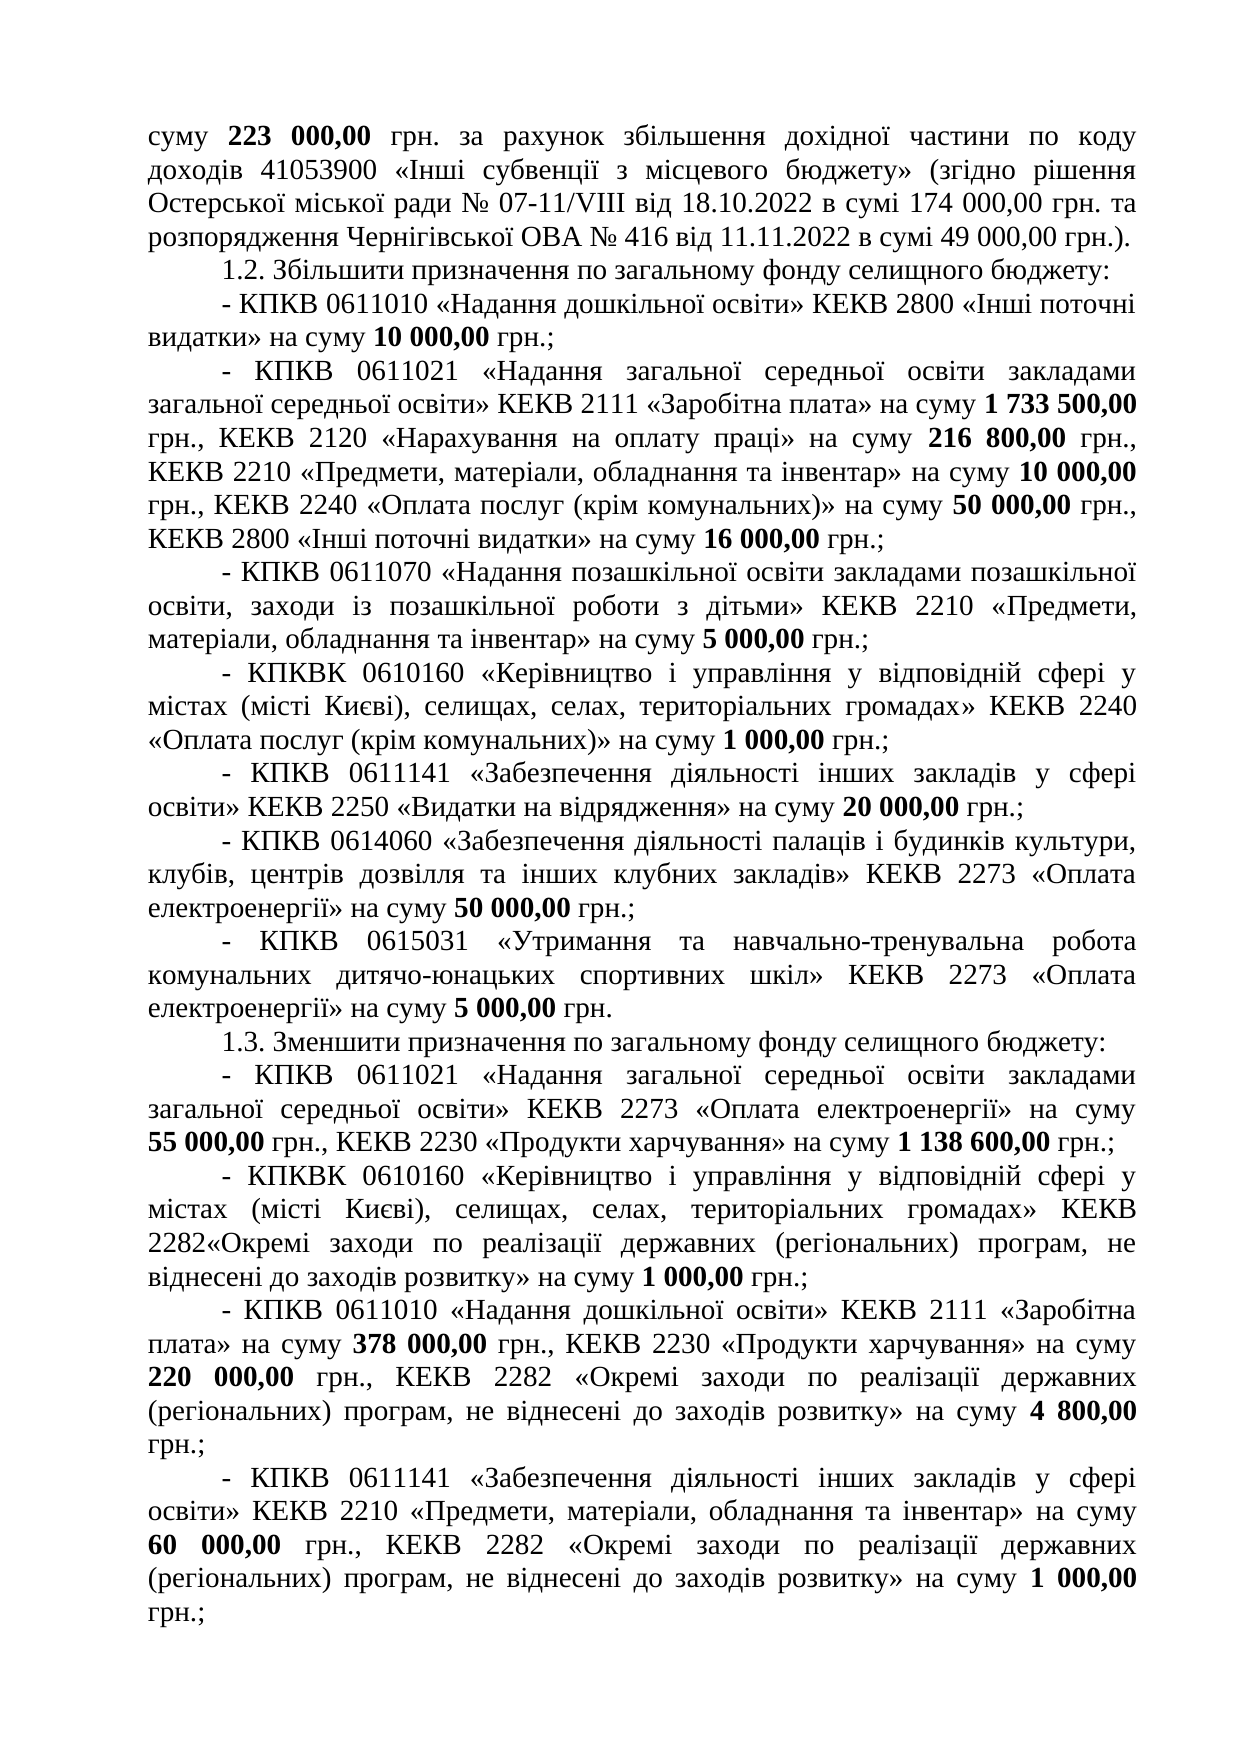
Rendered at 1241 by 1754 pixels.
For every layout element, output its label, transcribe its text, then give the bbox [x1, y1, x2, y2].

text - КПКВК 0610160 «Керівництво і управління у відповідній сфері у містах (місті Києві), селищах, селах, територіальних громадах» КЕКВ 2282«Окремі заходи по реалізації державних (регіональних) програм, не віднесені до заходів розвитку» на суму 1 000,00 грн.; [148, 1158, 1137, 1292]
text - КПКВК 0610160 «Керівництво і управління у відповідній сфері у містах (місті Києві), селищах, селах, територіальних громадах» КЕКВ 2240 «Оплата послуг (крім комунальних)» на суму 1 000,00 грн.; [148, 655, 1137, 756]
text - КПКВ 0611021 «Надання загальної середньої освіти закладами загальної середньої освіти» КЕКВ 2111 «Заробітна плата» на суму 1 733 500,00 грн., КЕКВ 2120 «Нарахування на оплату праці» на суму 216 800,00 грн., КЕКВ 2210 «Предмети, матеріали, обладнання та інвентар» на суму 10 000,00 грн., КЕКВ 2240 «Оплата послуг (крім комунальних)» на суму 50 000,00 грн., КЕКВ 2800 «Інші поточні видатки» на суму 16 000,00 грн.; [148, 353, 1137, 554]
text - КПКВ 0611010 «Надання дошкільної освіти» КЕКВ 2800 «Інші поточні видатки» на суму 10 000,00 грн.; [148, 286, 1137, 353]
text - КПКВ 0611070 «Надання позашкільної освіти закладами позашкільної освіти, заходи із позашкільної роботи з дітьми» КЕКВ 2210 «Предмети, матеріали, обладнання та інвентар» на суму 5 000,00 грн.; [148, 554, 1137, 655]
text - КПКВ 0611141 «Забезпечення діяльності інших закладів у сфері освіти» КЕКВ 2250 «Видатки на відрядження» на суму 20 000,00 грн.; [148, 756, 1137, 823]
text 1.3. Зменшити призначення по загальному фонду селищного бюджету: [148, 1024, 1137, 1057]
text 1.2. Збільшити призначення по загальному фонду селищного бюджету: [148, 252, 1137, 286]
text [148, 118, 1137, 252]
text - КПКВ 0614060 «Забезпечення діяльності палаців i будинків культури, клубів, центрів дозвілля та iнших клубних закладів» КЕКВ 2273 «Оплата електроенергії» на суму 50 000,00 грн.; [148, 823, 1137, 923]
text - КПКВ 0611141 «Забезпечення діяльності інших закладів у сфері освіти» КЕКВ 2210 «Предмети, матеріали, обладнання та інвентар» на суму 60 000,00 грн., КЕКВ 2282 «Окремі заходи по реалізації державних (регіональних) програм, не віднесені до заходів розвитку» на суму 1 000,00 грн.; [148, 1460, 1137, 1628]
text - КПКВ 0615031 «Утримання та навчально-тренувальна робота комунальних дитячо-юнацьких спортивних шкіл» КЕКВ 2273 «Оплата електроенергії» на суму 5 000,00 грн. [148, 923, 1137, 1024]
text - КПКВ 0611010 «Надання дошкільної освіти» КЕКВ 2111 «Заробітна плата» на суму 378 000,00 грн., КЕКВ 2230 «Продукти харчування» на суму 220 000,00 грн., КЕКВ 2282 «Окремі заходи по реалізації державних (регіональних) програм, не віднесені до заходів розвитку» на суму 4 800,00 грн.; [148, 1292, 1137, 1460]
text - КПКВ 0611021 «Надання загальної середньої освіти закладами загальної середньої освіти» КЕКВ 2273 «Оплата електроенергії» на суму 55 000,00 грн., КЕКВ 2230 «Продукти харчування» на суму 1 138 600,00 грн.; [148, 1057, 1137, 1158]
